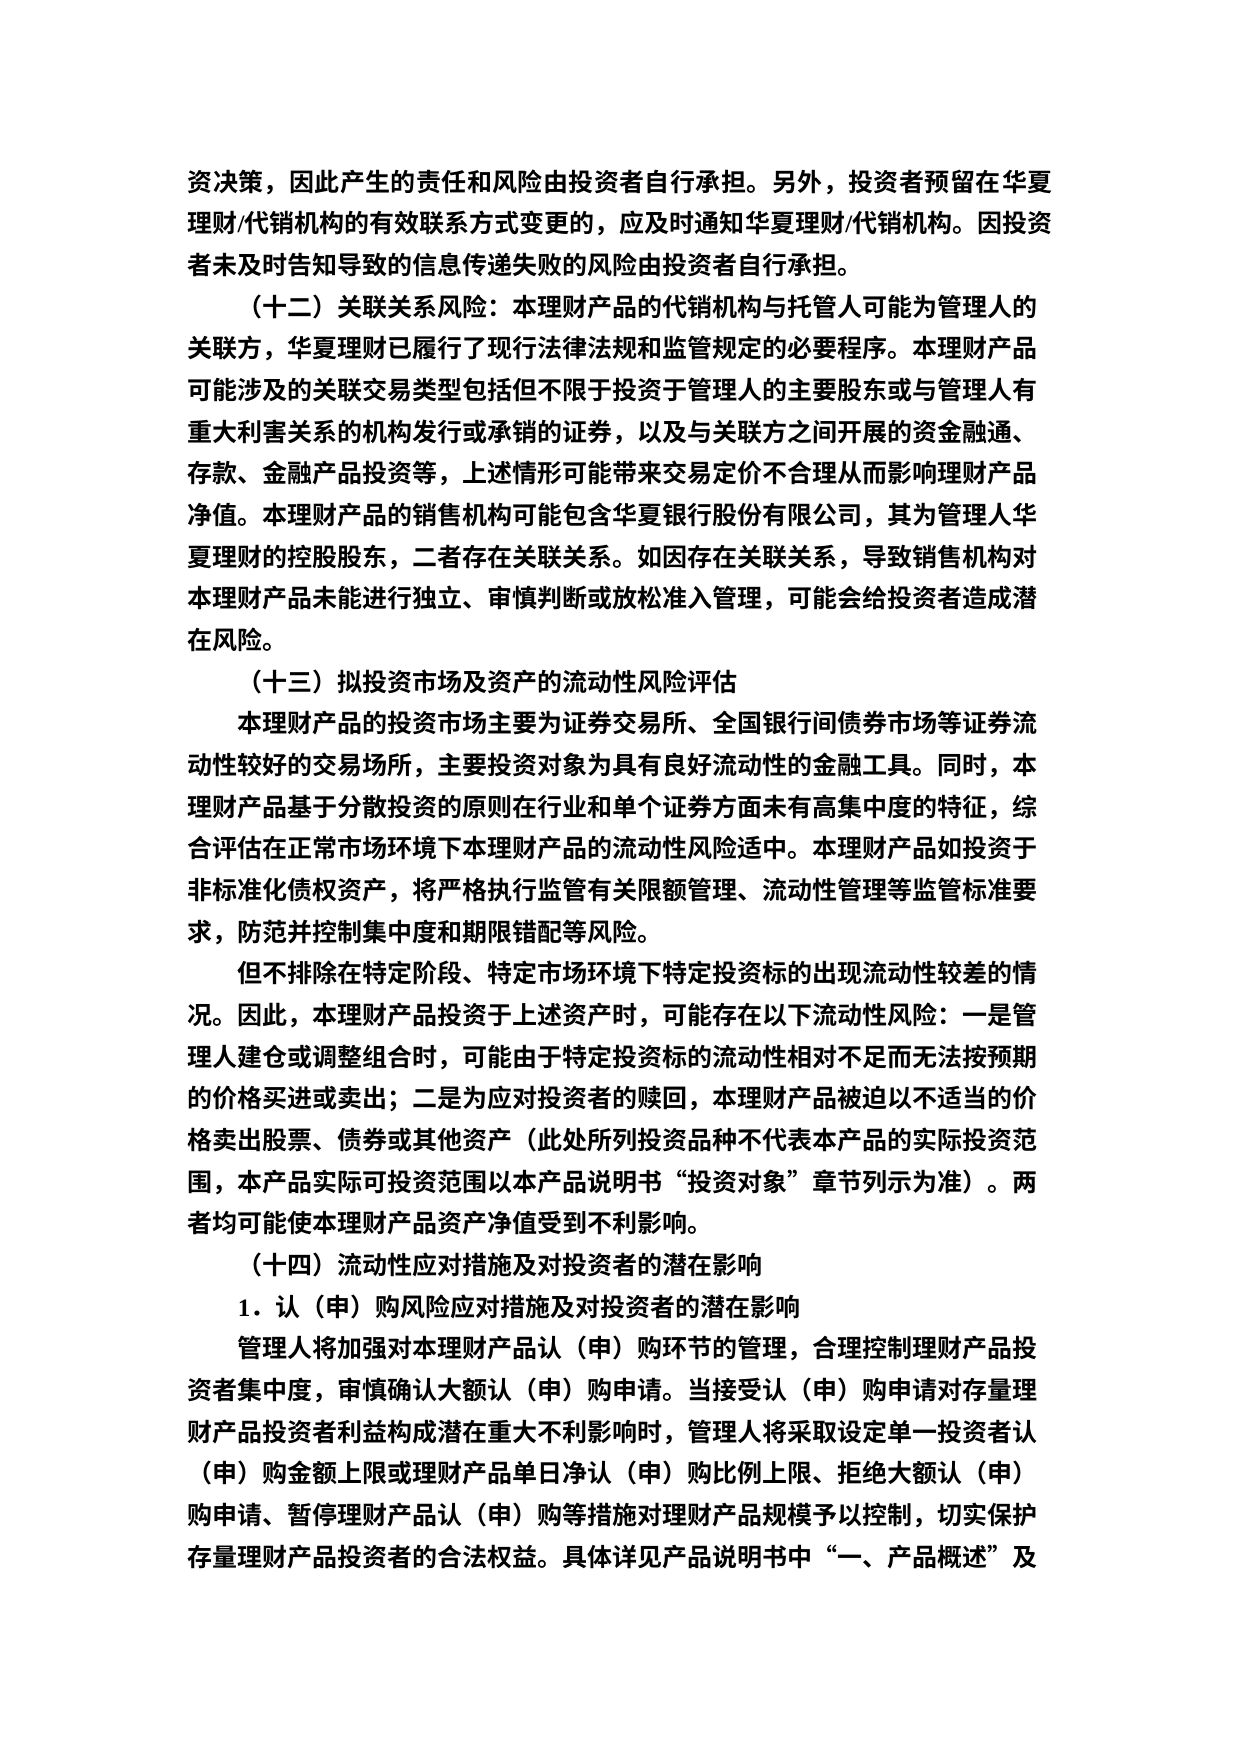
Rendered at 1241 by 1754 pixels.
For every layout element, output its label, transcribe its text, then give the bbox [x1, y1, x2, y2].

text 但不排除在特定阶段、特定市场环境下特定投资标的出现流动性较差的情况。因此，本理财产品投资于上述资产时，可能存在以下流动性风险：一是管理人建仓或调整组合时，可能由于特定投资标的流动性相对不足而无法按预期的价格买进或卖出；二是为应对投资者的赎回，本理财产品被迫以不适当的价格卖出股票、债券或其他资产（此处所列投资品种不代表本产品的实际投资范围，本产品实际可投资范围以本产品说明书“投资对象”章节列示为准）。两者均可能使本理财产品资产净值受到不利影响。 [187, 954, 1053, 1240]
text （十三）拟投资市场及资产的流动性风险评估 [187, 662, 1053, 698]
text （十二）关联关系风险：本理财产品的代销机构与托管人可能为管理人的关联方，华夏理财已履行了现行法律法规和监管规定的必要程序。本理财产品可能涉及的关联交易类型包括但不限于投资于管理人的主要股东或与管理人有重大利害关系的机构发行或承销的证券，以及与关联方之间开展的资金融通、存款、金融产品投资等，上述情形可能带来交易定价不合理从而影响理财产品净值。本理财产品的销售机构可能包含华夏银行股份有限公司，其为管理人华夏理财的控股股东，二者存在关联关系。如因存在关联关系，导致销售机构对本理财产品未能进行独立、审慎判断或放松准入管理，可能会给投资者造成潜在风险。 [187, 287, 1053, 657]
text （十四）流动性应对措施及对投资者的潜在影响 [187, 1245, 1053, 1282]
text 本理财产品的投资市场主要为证券交易所、全国银行间债券市场等证券流动性较好的交易场所，主要投资对象为具有良好流动性的金融工具。同时，本理财产品基于分散投资的原则在行业和单个证券方面未有高集中度的特征，综合评估在正常市场环境下本理财产品的流动性风险适中。本理财产品如投资于非标准化债权资产，将严格执行监管有关限额管理、流动性管理等监管标准要求，防范并控制集中度和期限错配等风险。 [187, 704, 1053, 948]
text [187, 162, 1053, 282]
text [187, 1329, 1053, 1573]
text 1．认（申）购风险应对措施及对投资者的潜在影响 [187, 1287, 1053, 1323]
